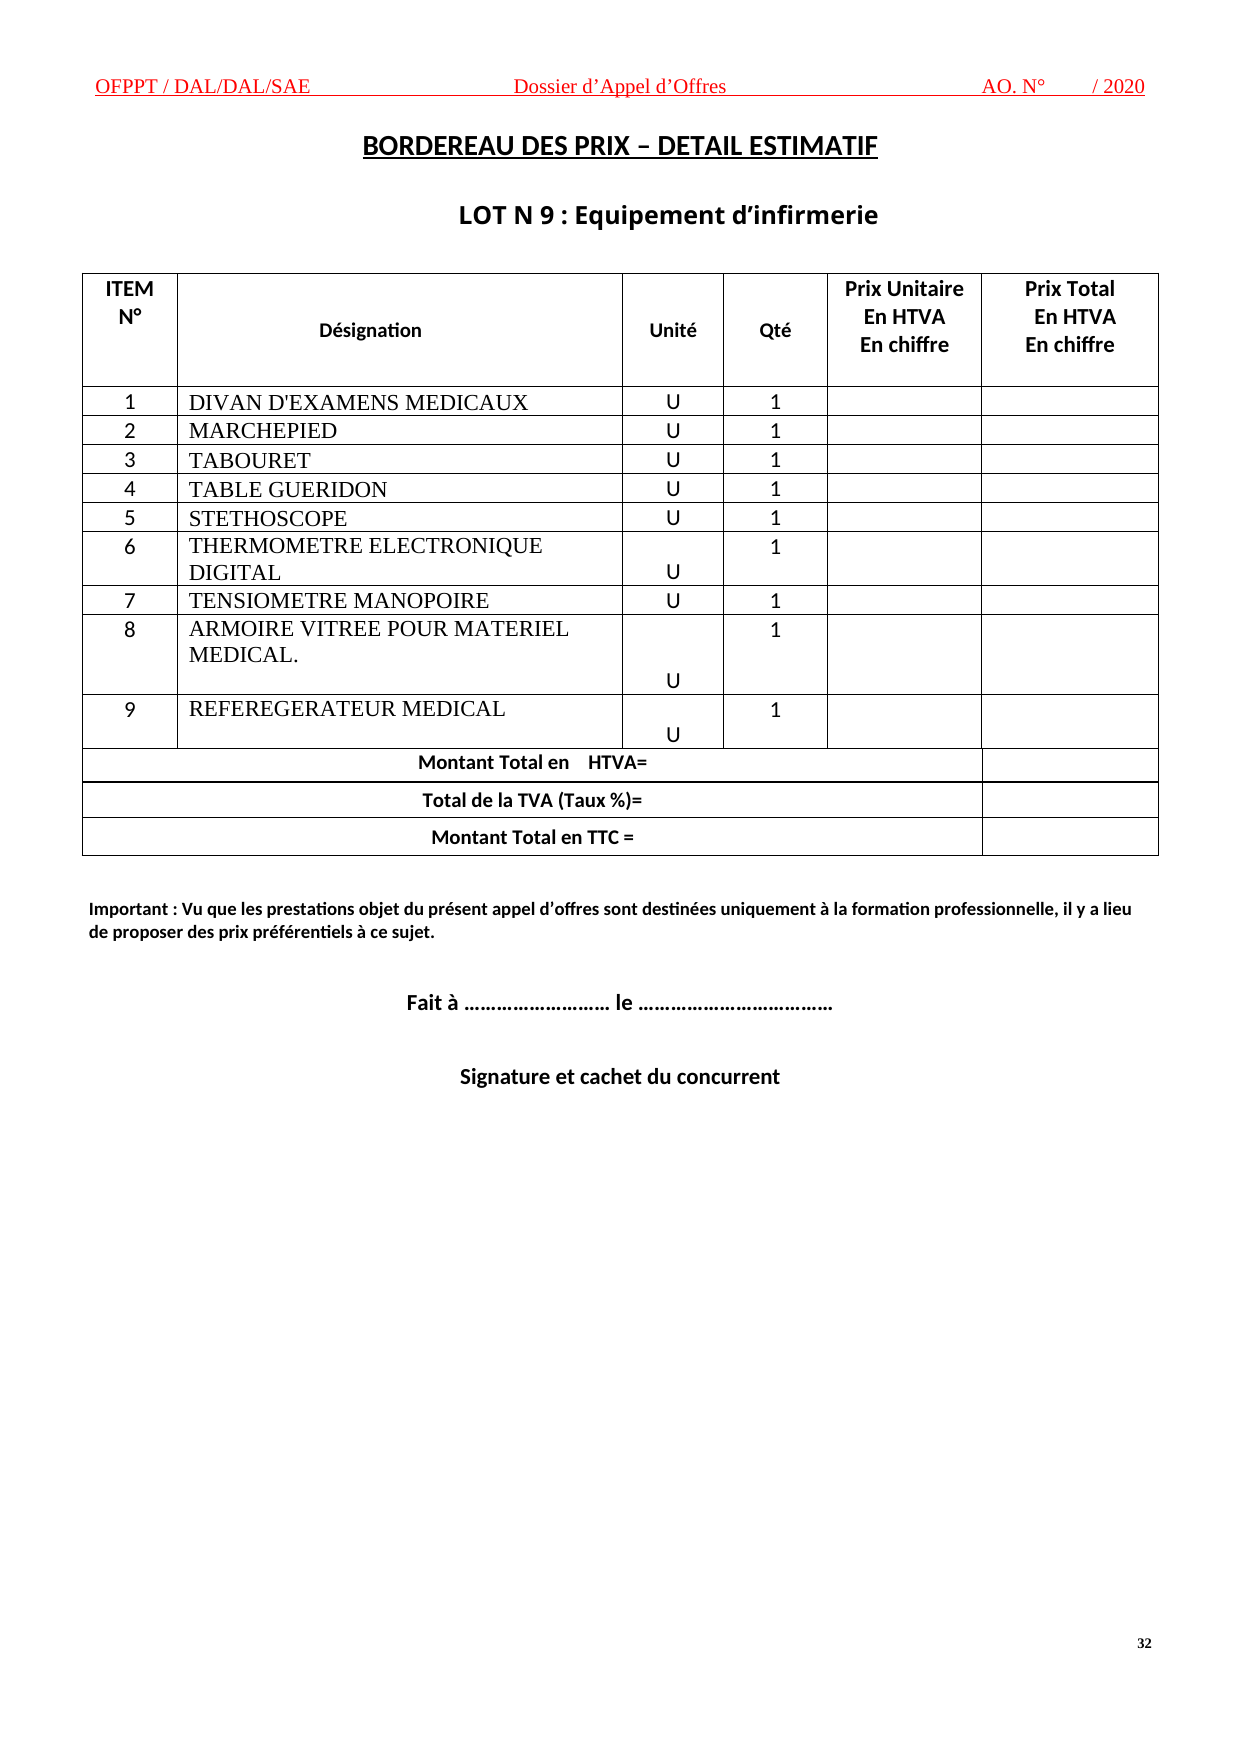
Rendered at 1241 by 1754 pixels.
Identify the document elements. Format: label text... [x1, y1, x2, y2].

table_cell [983, 749, 1158, 781]
table_cell 2 [83, 416, 177, 444]
text Important : Vu que les prestations objet du présent appel d’offres sont destinées uniquement à la formation professionnelle, il y a lieu de proposer des prix préférentiels à ce sujet. [89, 897, 1152, 943]
table_cell MARCHEPIED [178, 416, 622, 444]
table_cell [982, 586, 1158, 614]
table_cell U [623, 586, 723, 614]
table_cell U [623, 416, 723, 444]
table_cell 1 [83, 387, 177, 415]
table_cell [982, 615, 1158, 694]
table_cell [982, 416, 1158, 444]
table_cell [828, 532, 981, 585]
table_cell Total de la TVA (Taux %)= [83, 783, 982, 817]
table_cell 3 [83, 445, 177, 473]
table_cell TABOURET [178, 445, 622, 473]
table_header ITEM N° [83, 274, 177, 386]
table_cell [828, 615, 981, 694]
table_cell 1 [724, 615, 827, 694]
table_cell 1 [724, 445, 827, 473]
table_header Unité [623, 274, 723, 386]
table_cell [982, 532, 1158, 585]
table_cell [982, 387, 1158, 415]
table_cell [828, 387, 981, 415]
table_cell 1 [724, 416, 827, 444]
table_cell 1 [724, 387, 827, 415]
table_cell REFEREGERATEUR MEDICAL [178, 695, 622, 748]
table_header Désignation [178, 274, 622, 386]
table_cell Montant Total en TTC = [83, 818, 982, 855]
text Signature et cachet du concurrent [89, 1062, 1152, 1090]
table_cell 1 [724, 474, 827, 502]
table_cell [983, 818, 1158, 855]
table_cell 1 [724, 586, 827, 614]
table_cell [828, 474, 981, 502]
table_cell TABLE GUERIDON [178, 474, 622, 502]
table_cell TENSIOMETRE MANOPOIRE [178, 586, 622, 614]
table_cell 1 [724, 532, 827, 585]
table_cell U [623, 445, 723, 473]
table_cell U [623, 695, 723, 748]
table_cell [828, 503, 981, 531]
table_cell 9 [83, 695, 177, 748]
table_cell 5 [83, 503, 177, 531]
table_cell U [623, 532, 723, 585]
table_cell U [623, 615, 723, 694]
table_cell [982, 503, 1158, 531]
table_cell DIVAN D'EXAMENS MEDICAUX [178, 387, 622, 415]
table_cell [982, 474, 1158, 502]
table_cell [828, 695, 981, 748]
table_cell 7 [83, 586, 177, 614]
table_cell 4 [83, 474, 177, 502]
text Fait à ……………………… le ……………………………… [89, 988, 1152, 1017]
table_cell U [623, 503, 723, 531]
table_cell U [623, 387, 723, 415]
table_header Prix Unitaire En HTVA En chiffre [828, 274, 981, 386]
table_cell [982, 445, 1158, 473]
table_cell STETHOSCOPE [178, 503, 622, 531]
text BORDEREAU DES PRIX – DETAIL ESTIMATIF [89, 127, 1152, 162]
table_cell 8 [83, 615, 177, 694]
table_header Prix Total En HTVA En chiffre [982, 274, 1158, 386]
table_cell U [623, 474, 723, 502]
table_cell 1 [724, 503, 827, 531]
table_header Qté [724, 274, 827, 386]
table_cell 6 [83, 532, 177, 585]
table_cell [983, 783, 1158, 817]
table_cell [828, 445, 981, 473]
table_cell [982, 695, 1158, 748]
table_cell Montant Total en HTVA= [83, 749, 982, 781]
table_cell [828, 586, 981, 614]
table_cell ARMOIRE VITREE POUR MATERIEL MEDICAL. [178, 615, 622, 694]
table_cell THERMOMETRE ELECTRONIQUE DIGITAL [178, 532, 622, 585]
table_cell 1 [724, 695, 827, 748]
text LOT N 9 : Equipement d’infirmerie [185, 198, 1152, 232]
table_cell [828, 416, 981, 444]
